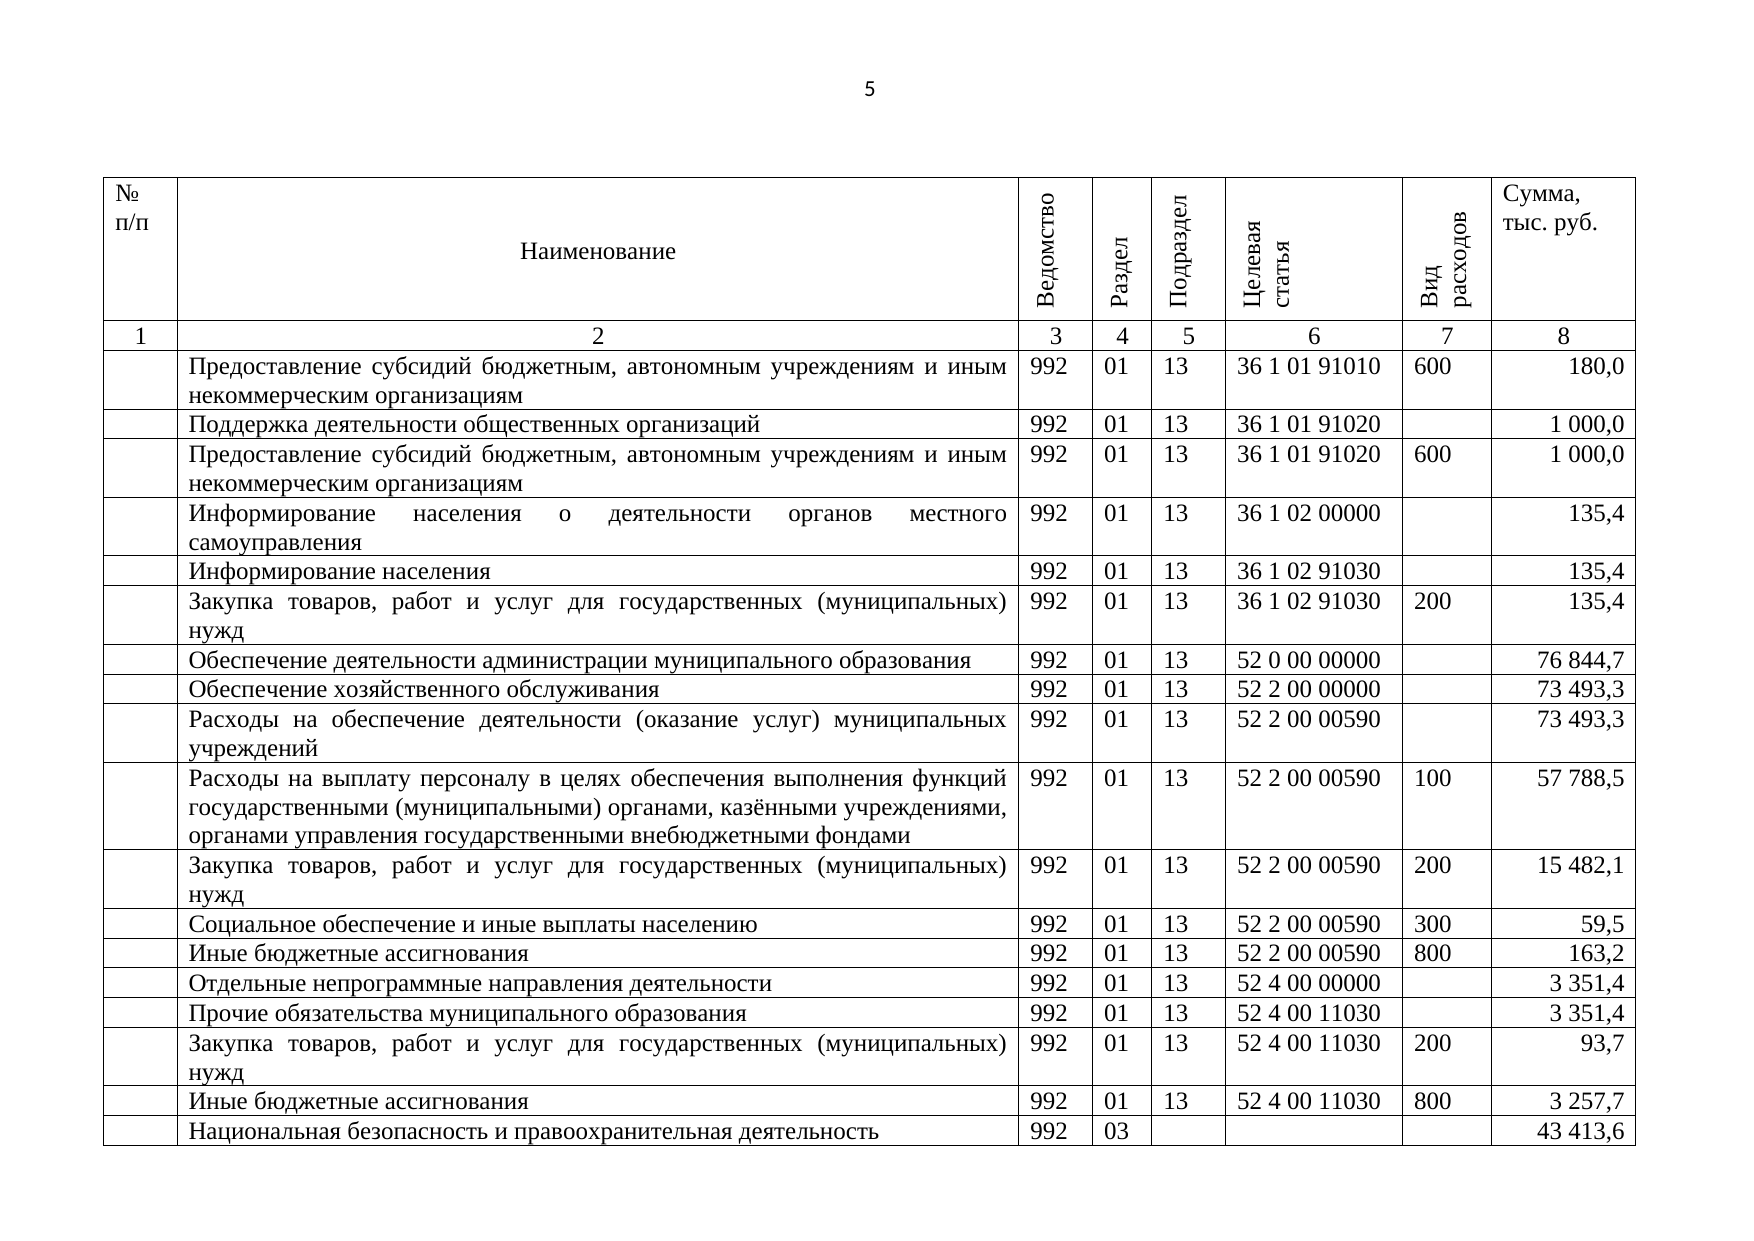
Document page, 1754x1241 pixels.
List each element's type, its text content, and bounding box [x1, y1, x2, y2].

table_cell 200 [1403, 1028, 1491, 1085]
table_cell 76 844,7 [1492, 645, 1635, 673]
table_cell 992 [1019, 939, 1092, 967]
table_cell 800 [1403, 1086, 1491, 1115]
table_cell 300 [1403, 909, 1491, 937]
table_cell Отдельные непрограммные направления деятельности [178, 968, 1018, 997]
table_header Раздел [1093, 178, 1151, 320]
table_cell 36 1 02 91030 [1226, 556, 1402, 585]
table_cell Закупка товаров, работ и услуг для государственных (муниципальных) нужд [178, 586, 1018, 644]
table_cell 13 [1152, 586, 1225, 644]
table_cell 13 [1152, 763, 1225, 849]
table_cell 135,4 [1492, 498, 1635, 555]
table_cell 01 [1093, 498, 1151, 555]
table_cell 13 [1152, 1028, 1225, 1085]
table_cell [104, 968, 177, 997]
table_cell Информирование населения [178, 556, 1018, 585]
table_cell 992 [1019, 675, 1092, 703]
table_cell 01 [1093, 675, 1151, 703]
table_cell [104, 439, 177, 497]
table_cell [104, 1028, 177, 1085]
table_cell Закупка товаров, работ и услуг для государственных (муниципальных) нужд [178, 850, 1018, 908]
table_cell 13 [1152, 1086, 1225, 1115]
table_cell 52 4 00 11030 [1226, 1028, 1402, 1085]
table_header № п/п [104, 178, 177, 320]
table_cell 992 [1019, 998, 1092, 1027]
table_cell [1152, 1116, 1225, 1145]
table_cell Информирование населения о деятельности органов местного самоуправления [178, 498, 1018, 555]
table_cell 992 [1019, 968, 1092, 997]
table_cell Обеспечение деятельности администрации муниципального образования [178, 645, 1018, 673]
table_cell 13 [1152, 850, 1225, 908]
table_cell 13 [1152, 704, 1225, 762]
table_cell 163,2 [1492, 939, 1635, 967]
table_cell Предоставление субсидий бюджетным, автономным учреждениям и иным некоммерческим организациям [178, 439, 1018, 497]
table_cell 52 2 00 00590 [1226, 909, 1402, 937]
table_cell 36 1 02 00000 [1226, 498, 1402, 555]
table_cell 992 [1019, 586, 1092, 644]
table_cell 36 1 01 91020 [1226, 439, 1402, 497]
table_cell 992 [1019, 763, 1092, 849]
table_cell [1403, 556, 1491, 585]
table_cell 4 [1093, 321, 1151, 350]
table_cell Социальное обеспечение и иные выплаты населению [178, 909, 1018, 937]
table_cell 1 000,0 [1492, 439, 1635, 497]
table_cell 52 2 00 00000 [1226, 675, 1402, 703]
table_cell 52 2 00 00590 [1226, 704, 1402, 762]
table_header Вид расходов [1403, 178, 1491, 320]
table_cell Поддержка деятельности общественных организаций [178, 410, 1018, 438]
table_cell [104, 939, 177, 967]
table_cell 73 493,3 [1492, 704, 1635, 762]
table_cell [1403, 675, 1491, 703]
table_cell [104, 410, 177, 438]
table_cell [1403, 998, 1491, 1027]
table_cell 992 [1019, 704, 1092, 762]
table_cell 992 [1019, 850, 1092, 908]
table_cell 13 [1152, 675, 1225, 703]
table_cell 52 2 00 00590 [1226, 850, 1402, 908]
table_cell 01 [1093, 909, 1151, 937]
table_cell 600 [1403, 439, 1491, 497]
table_cell 13 [1152, 498, 1225, 555]
table_cell 992 [1019, 410, 1092, 438]
table_cell 992 [1019, 439, 1092, 497]
table_cell [104, 675, 177, 703]
table_cell 03 [1093, 1116, 1151, 1145]
table_cell 600 [1403, 351, 1491, 408]
table_cell [104, 586, 177, 644]
table_header Ведомство [1019, 178, 1092, 320]
table_cell 1 [104, 321, 177, 350]
table_cell 180,0 [1492, 351, 1635, 408]
table_cell 52 0 00 00000 [1226, 645, 1402, 673]
table_cell [104, 645, 177, 673]
table_cell Расходы на обеспечение деятельности (оказание услуг) муниципальных учреждений [178, 704, 1018, 762]
table_cell 992 [1019, 556, 1092, 585]
table_cell [1403, 498, 1491, 555]
table_cell 73 493,3 [1492, 675, 1635, 703]
table_cell [1403, 968, 1491, 997]
table_cell Закупка товаров, работ и услуг для государственных (муниципальных) нужд [178, 1028, 1018, 1085]
table_cell 6 [1226, 321, 1402, 350]
table_cell 13 [1152, 909, 1225, 937]
table_cell 992 [1019, 1116, 1092, 1145]
table_cell 1 000,0 [1492, 410, 1635, 438]
table_cell [104, 556, 177, 585]
table_cell 36 1 01 91010 [1226, 351, 1402, 408]
table_header Наименование [178, 178, 1018, 320]
table_cell 13 [1152, 351, 1225, 408]
table_cell 13 [1152, 556, 1225, 585]
table_cell 52 4 00 11030 [1226, 998, 1402, 1027]
table_cell Предоставление субсидий бюджетным, автономным учреждениям и иным некоммерческим организациям [178, 351, 1018, 408]
table_cell [104, 351, 177, 408]
table_cell 01 [1093, 439, 1151, 497]
table_cell 992 [1019, 645, 1092, 673]
table_cell 992 [1019, 351, 1092, 408]
table_cell [104, 704, 177, 762]
table_cell [1403, 1116, 1491, 1145]
table_cell 13 [1152, 410, 1225, 438]
table_cell Обеспечение хозяйственного обслуживания [178, 675, 1018, 703]
table_cell 13 [1152, 939, 1225, 967]
table_cell [104, 998, 177, 1027]
table_cell 52 4 00 00000 [1226, 968, 1402, 997]
table_cell [1403, 704, 1491, 762]
table_cell 93,7 [1492, 1028, 1635, 1085]
table_cell 57 788,5 [1492, 763, 1635, 849]
table_cell 2 [178, 321, 1018, 350]
table_header Подраздел [1152, 178, 1225, 320]
table_cell [104, 850, 177, 908]
table_cell [104, 909, 177, 937]
table_cell [104, 1116, 177, 1145]
table_cell 992 [1019, 1086, 1092, 1115]
table_cell 100 [1403, 763, 1491, 849]
table_cell 992 [1019, 909, 1092, 937]
table_cell [104, 1086, 177, 1115]
table_cell 01 [1093, 998, 1151, 1027]
table_cell 01 [1093, 763, 1151, 849]
table_cell 200 [1403, 850, 1491, 908]
table_cell 13 [1152, 645, 1225, 673]
table_cell 01 [1093, 556, 1151, 585]
table_cell 992 [1019, 1028, 1092, 1085]
table_cell 52 2 00 00590 [1226, 939, 1402, 967]
table_cell 15 482,1 [1492, 850, 1635, 908]
table_cell Иные бюджетные ассигнования [178, 1086, 1018, 1115]
table_cell 992 [1019, 498, 1092, 555]
table_cell 13 [1152, 998, 1225, 1027]
table_cell 3 [1019, 321, 1092, 350]
table_cell 01 [1093, 704, 1151, 762]
table_cell 59,5 [1492, 909, 1635, 937]
table_cell [104, 498, 177, 555]
table_cell 01 [1093, 939, 1151, 967]
table_cell 135,4 [1492, 586, 1635, 644]
table_cell [1403, 645, 1491, 673]
table_cell 01 [1093, 645, 1151, 673]
table_cell Иные бюджетные ассигнования [178, 939, 1018, 967]
table_cell [104, 763, 177, 849]
table_cell [1403, 410, 1491, 438]
table_cell Расходы на выплату персоналу в целях обеспечения выполнения функций государственными (муниципальными) органами, казёнными учреждениями, органами управления государственными внебюджетными фондами [178, 763, 1018, 849]
table_header Сумма, тыс. руб. [1492, 178, 1635, 320]
table_cell Прочие обязательства муниципального образования [178, 998, 1018, 1027]
table_cell 8 [1492, 321, 1635, 350]
table_header Целевая статья [1226, 178, 1402, 320]
table_cell 3 257,7 [1492, 1086, 1635, 1115]
table_cell 800 [1403, 939, 1491, 967]
table_cell 01 [1093, 410, 1151, 438]
table_cell 43 413,6 [1492, 1116, 1635, 1145]
table_cell 13 [1152, 439, 1225, 497]
table_cell 52 4 00 11030 [1226, 1086, 1402, 1115]
table_cell 5 [1152, 321, 1225, 350]
table_cell [1226, 1116, 1402, 1145]
table_cell 01 [1093, 586, 1151, 644]
table_cell 13 [1152, 968, 1225, 997]
table_cell 36 1 01 91020 [1226, 410, 1402, 438]
table_cell 200 [1403, 586, 1491, 644]
table_cell 01 [1093, 351, 1151, 408]
table_cell 52 2 00 00590 [1226, 763, 1402, 849]
table_cell 3 351,4 [1492, 998, 1635, 1027]
table_cell 01 [1093, 850, 1151, 908]
table_cell 01 [1093, 968, 1151, 997]
table_cell 7 [1403, 321, 1491, 350]
table_cell 3 351,4 [1492, 968, 1635, 997]
table_cell 01 [1093, 1028, 1151, 1085]
table_cell 135,4 [1492, 556, 1635, 585]
table_cell Национальная безопасность и правоохранительная деятельность [178, 1116, 1018, 1145]
table_cell 36 1 02 91030 [1226, 586, 1402, 644]
table_cell 01 [1093, 1086, 1151, 1115]
